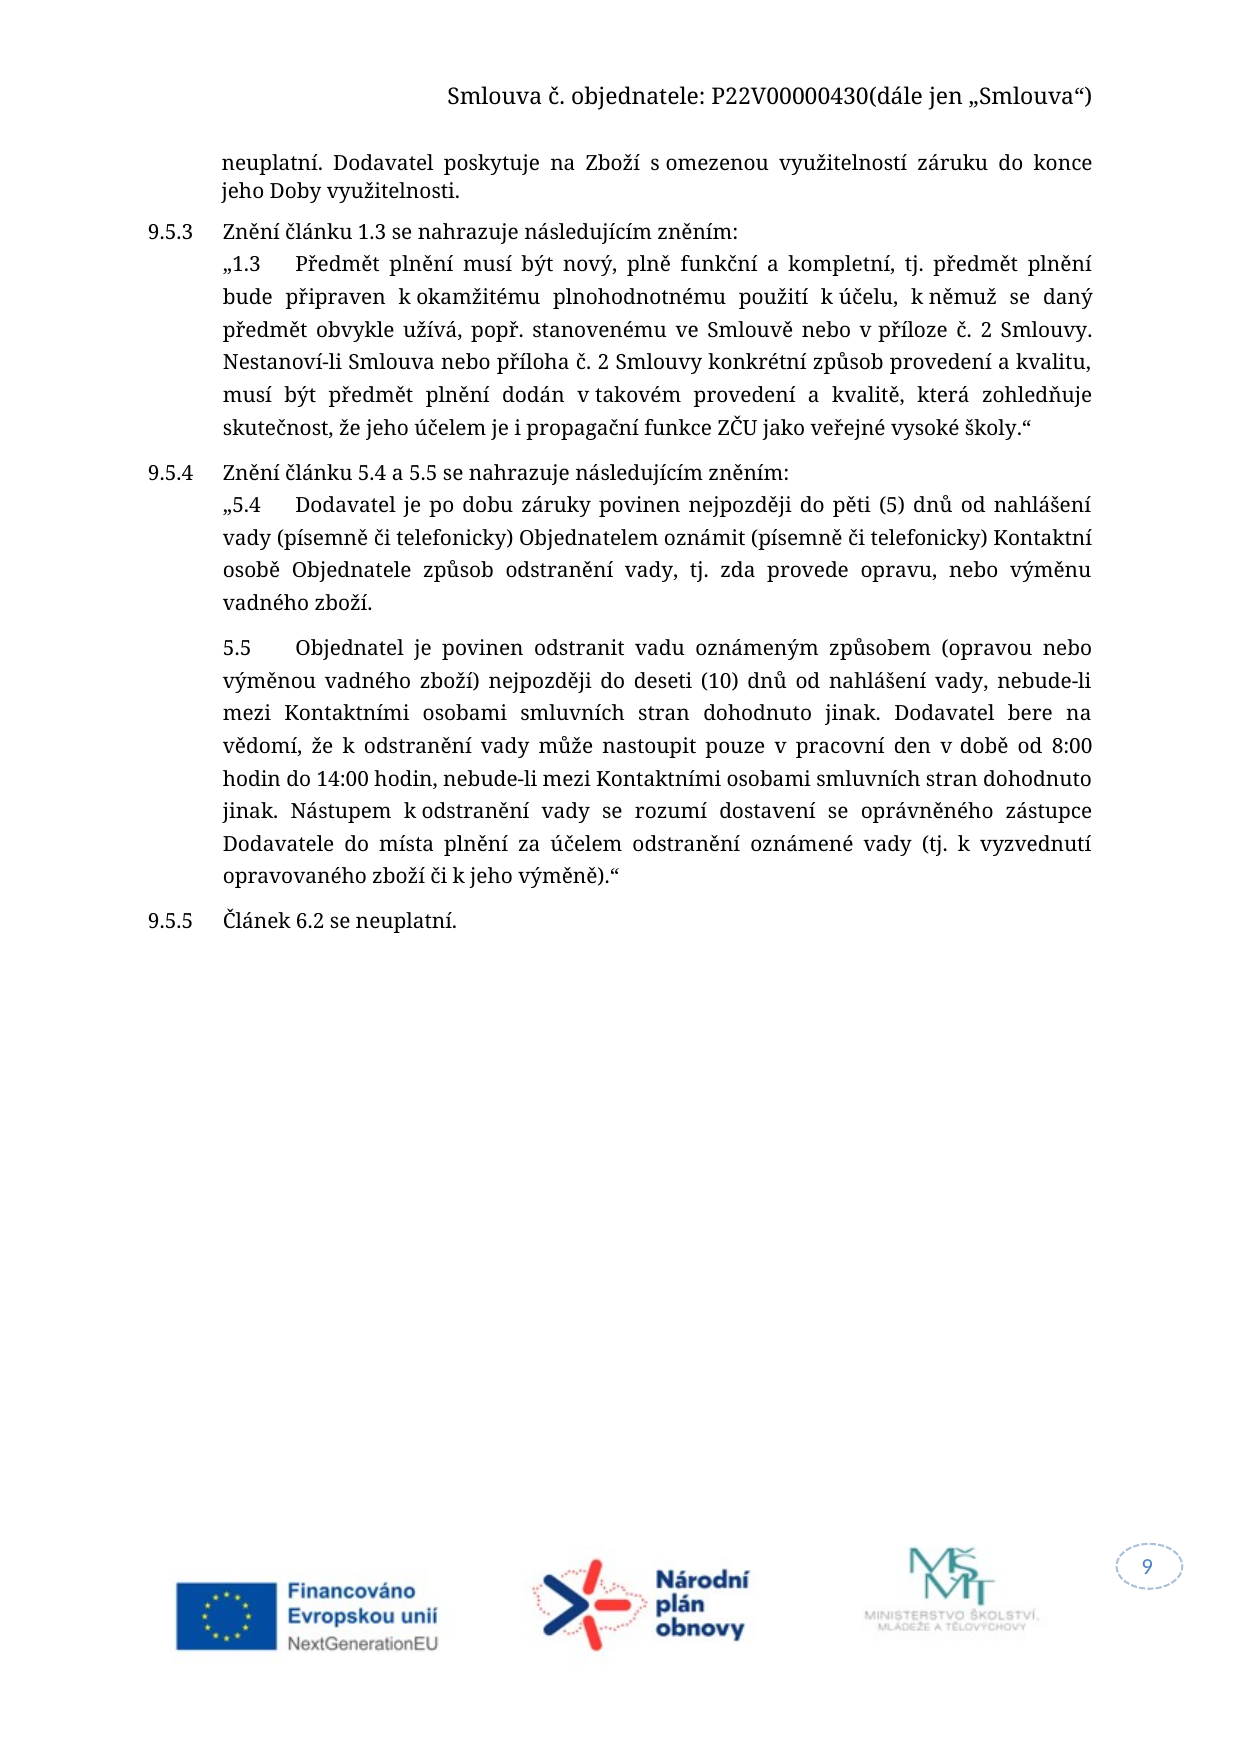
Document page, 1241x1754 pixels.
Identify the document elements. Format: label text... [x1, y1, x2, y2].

list Znění článku 5.4 a 5.5 se nahrazuje následujícím zněním: [148, 458, 1093, 486]
list Znění článku 1.3 se nahrazuje následujícím zněním: [148, 217, 1093, 245]
list „5.4 Dodavatel je po dobu záruky povinen nejpozději do pěti (5) dnů od nahlášení vady (písemně či telefonicky) Objednatelem oznámit (písemně či telefonicky) Kontaktní osobě Objednatele způsob odstranění vady, tj. zda provede opravu, nebo výměnu vadného zboží. [223, 490, 1093, 617]
list 5.5 Objednatel je povinen odstranit vadu oznámeným způsobem (opravou nebo výměnou vadného zboží) nejpozději do deseti (10) dnů od nahlášení vady, nebude-li mezi Kontaktními osobami smluvních stran dohodnuto jinak. Dodavatel bere na vědomí, že k odstranění vady může nastoupit pouze v pracovní den v době od 8:00 hodin do 14:00 hodin, nebude-li mezi Kontaktními osobami smluvních stran dohodnuto jinak. Nástupem k odstranění vady se rozumí dostavení se oprávněného zástupce Dodavatele do místa plnění za účelem odstranění oznámené vady (tj. k vyzvednutí opravovaného zboží či k jeho výměně).“ [223, 633, 1093, 890]
picture [147, 1500, 1093, 1678]
list Článek 6.2 se neuplatní. [148, 907, 1093, 935]
list „1.3 Předmět plnění musí být nový, plně funkční a kompletní, tj. předmět plnění bude připraven k okamžitému plnohodnotnému použití k účelu, k němuž se daný předmět obvykle užívá, popř. stanovenému ve Smlouvě nebo v příloze č. 2 Smlouvy. Nestanoví-li Smlouva nebo příloha č. 2 Smlouvy konkrétní způsob provedení a kvalitu, musí být předmět plnění dodán v takovém provedení a kvalitě, která zohledňuje skutečnost, že jeho účelem je i propagační funkce ZČU jako veřejné vysoké školy.“ [223, 249, 1093, 441]
